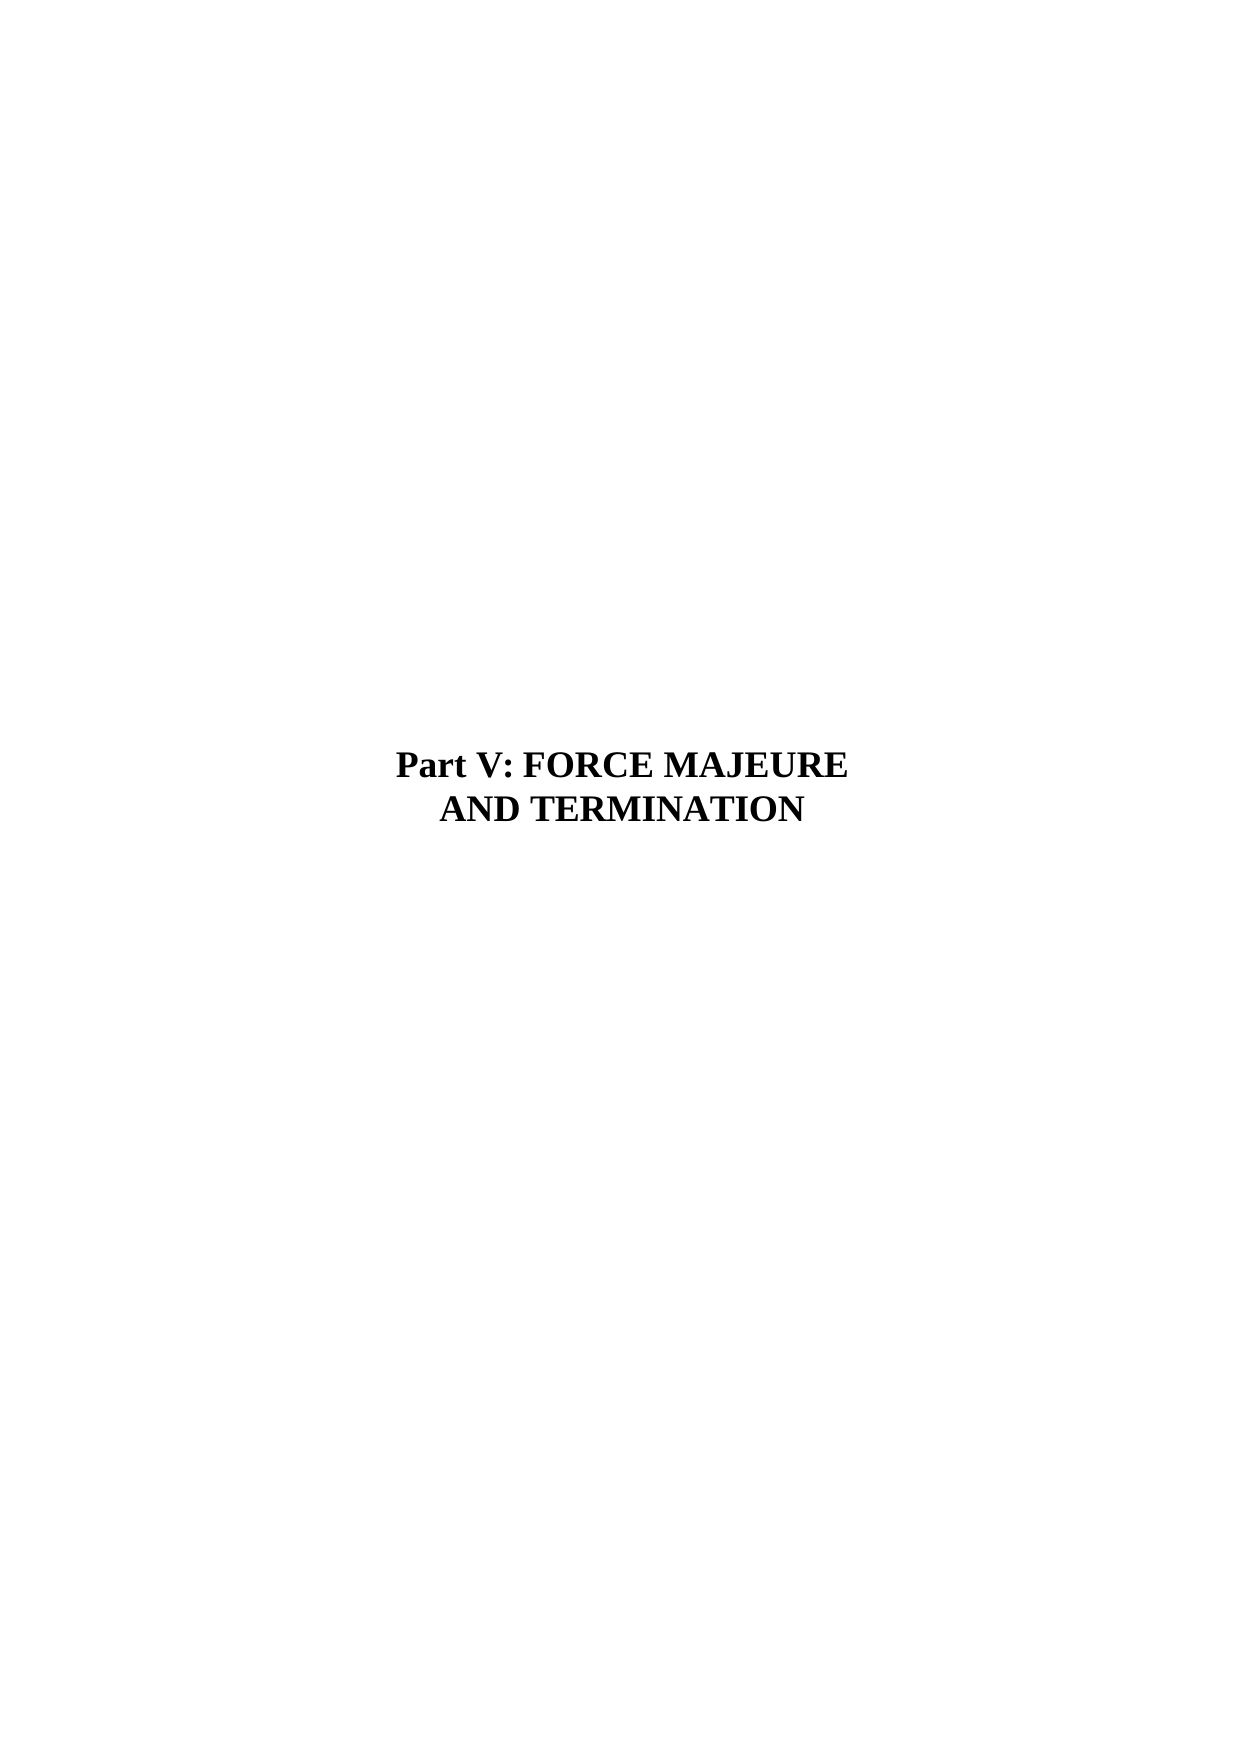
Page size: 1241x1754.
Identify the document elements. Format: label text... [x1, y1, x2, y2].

subtitle Part V: FORCE MAJEURE AND TERMINATION [377, 743, 867, 829]
